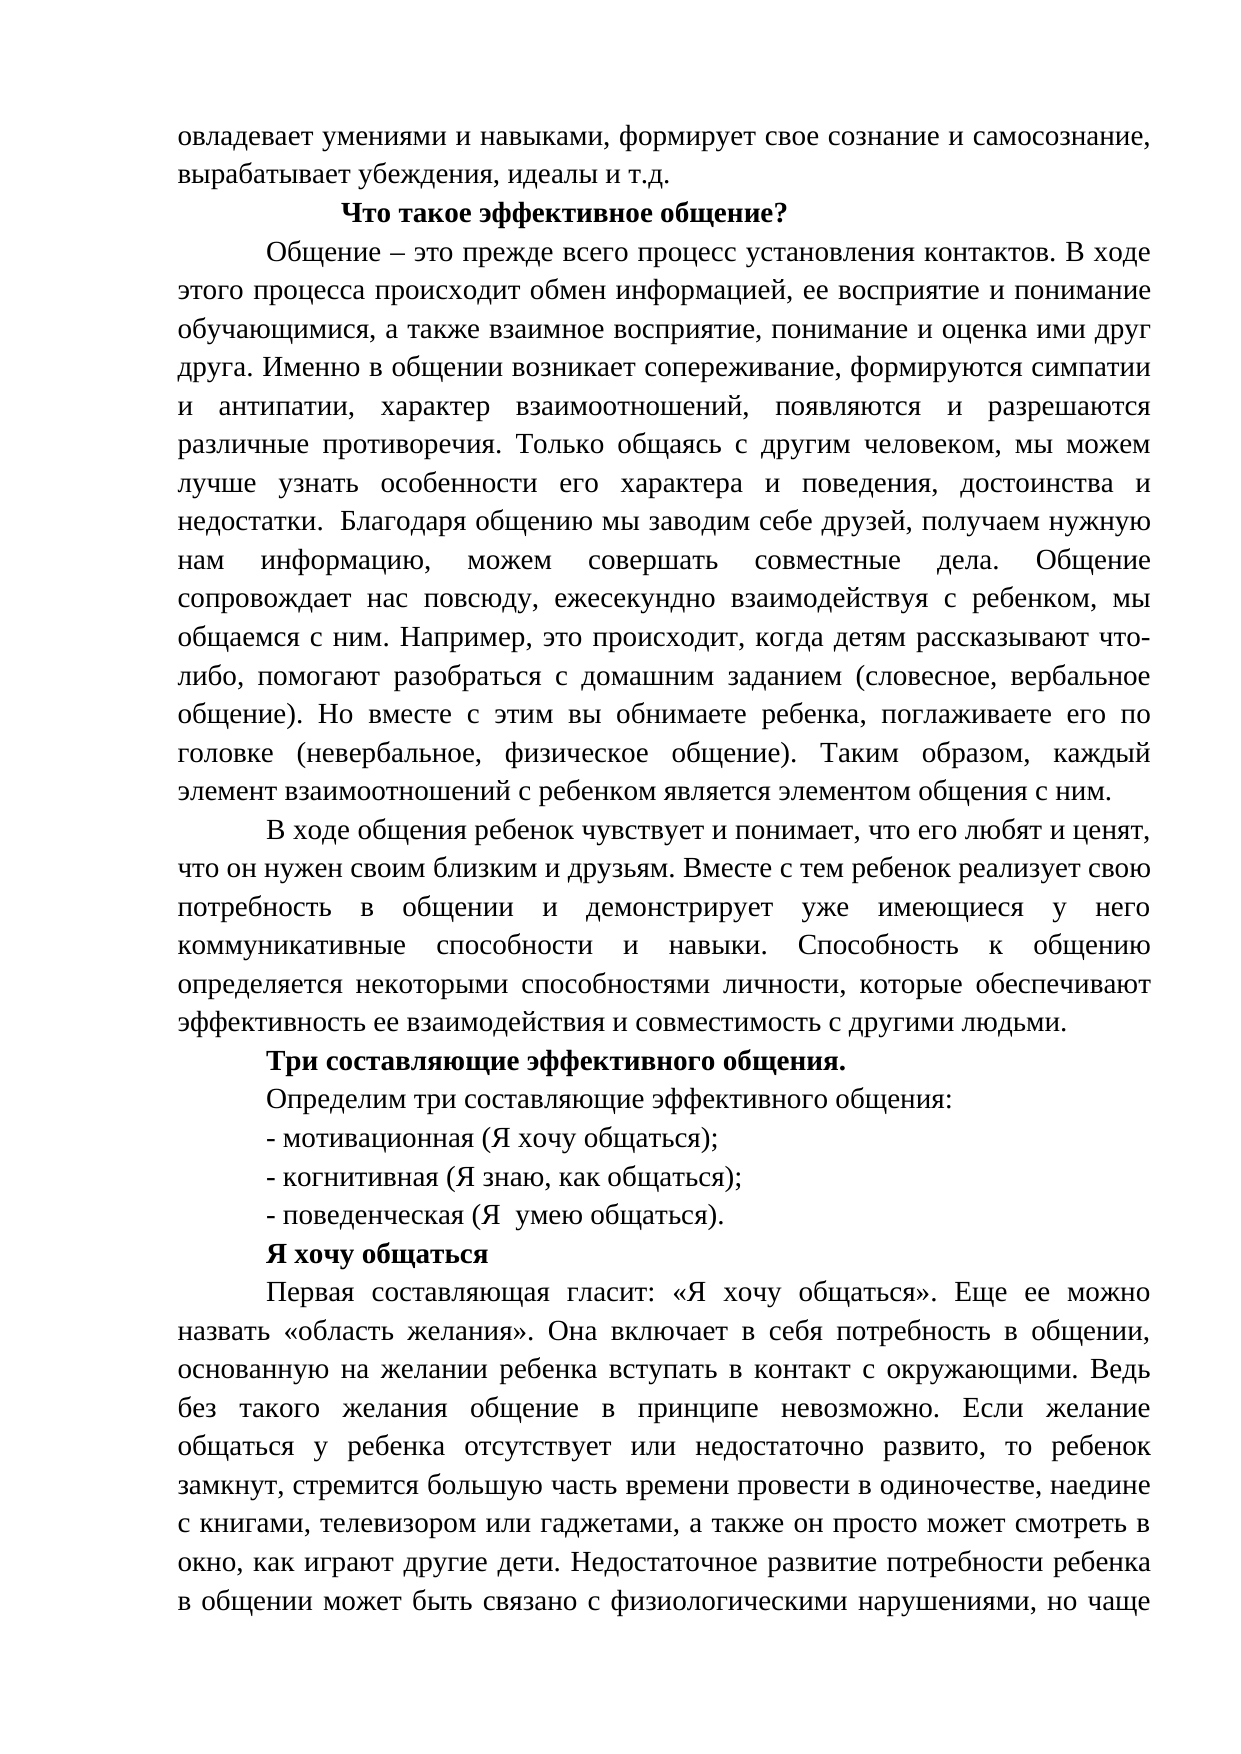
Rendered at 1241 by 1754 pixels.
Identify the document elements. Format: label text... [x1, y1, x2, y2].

text В ходе общения ребенок чувствует и понимает, что его любят и ценят, что он нужен своим близким и друзьям. Вместе с тем ребенок реализует свою потребность в общении и демонстрирует уже имеющиеся у него коммуникативные способности и навыки. Способность к общению определяется некоторыми способностями личности, которые обеспечивают эффективность ее взаимодействия и совместимость с другими людьми. [177, 812, 1152, 1038]
text Определим три составляющие эффективного общения: [177, 1082, 1152, 1115]
text Я хочу общаться [177, 1236, 1152, 1269]
text Общение – это прежде всего процесс установления контактов. В ходе этого процесса происходит обмен информацией, ее восприятие и понимание обучающимися, а также взаимное восприятие, понимание и оценка ими друг друга. Именно в общении возникает сопереживание, формируются симпатии и антипатии, характер взаимоотношений, появляются и разрешаются различные противоречия. Только общаясь с другим человеком, мы можем лучше узнать особенности его характера и поведения, достоинства и недостатки. Благодаря общению мы заводим себе друзей, получаем нужную нам информацию, можем совершать совместные дела. Общение сопровождает нас повсюду, ежесекундно взаимодействуя с ребенком, мы общаемся с ним. Например, это происходит, когда детям рассказывают что-либо, помогают разобраться с домашним заданием (словесное, вербальное общение). Но вместе с этим вы обнимаете ребенка, поглаживаете его по головке (невербальное, физическое общение). Таким образом, каждый элемент взаимоотношений с ребенком является элементом общения с ним. [177, 234, 1152, 807]
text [177, 1274, 1152, 1616]
text Что такое эффективное общение? [252, 195, 1152, 229]
text - когнитивная (Я знаю, как общаться); [177, 1159, 1152, 1192]
text Три составляющие эффективного общения. [177, 1043, 1152, 1077]
text - мотивационная (Я хочу общаться); [177, 1120, 1152, 1154]
text - поведенческая (Я умею общаться). [177, 1197, 1152, 1231]
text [177, 118, 1152, 190]
